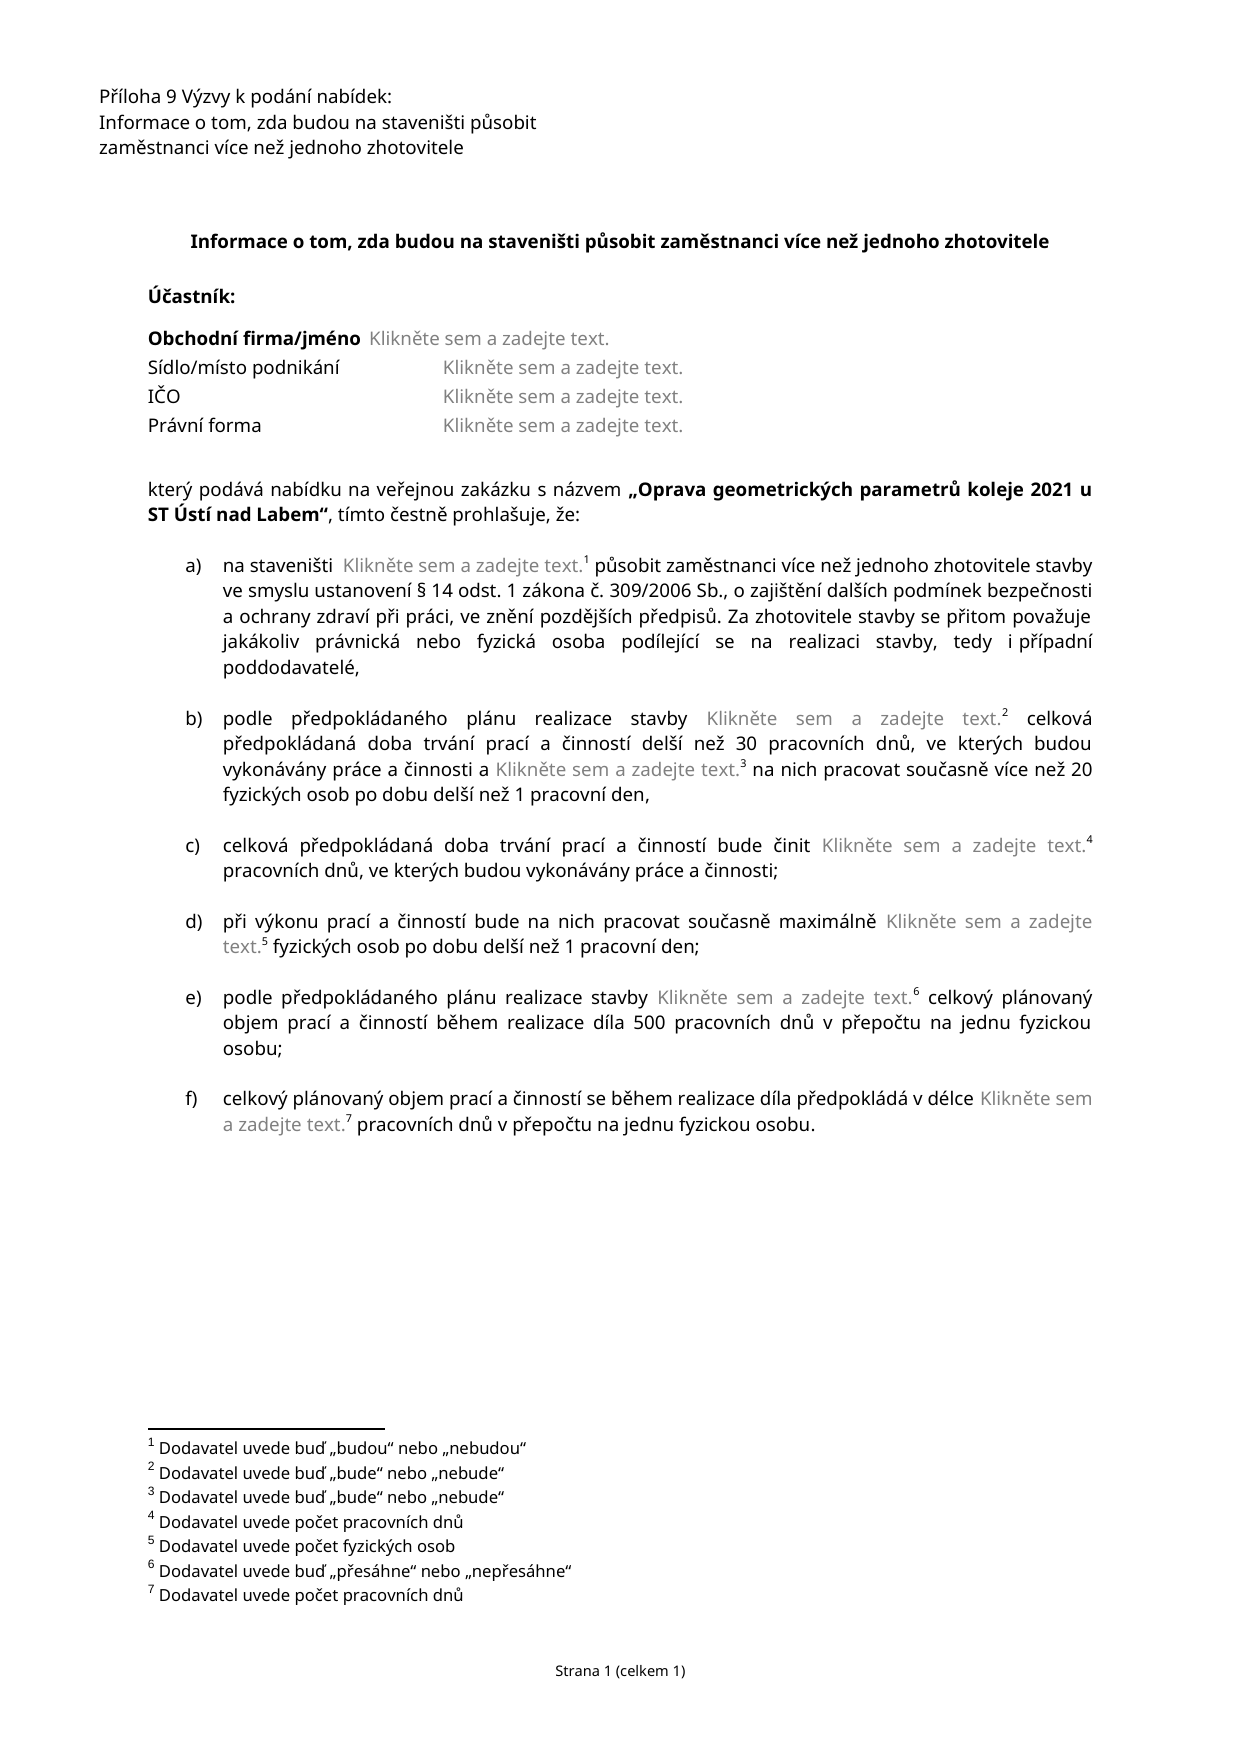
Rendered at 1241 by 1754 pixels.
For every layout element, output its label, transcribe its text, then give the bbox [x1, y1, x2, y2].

text Účastník: [148, 279, 1093, 310]
text IČO [148, 380, 1093, 409]
text Obchodní firma/jméno [148, 322, 1093, 351]
list celková předpokládaná doba trvání prací a činností bude činit pracovních dnů, ve kterých budou vykonávány práce a činnosti; [185, 832, 1093, 883]
list při výkonu prací a činností bude na nich pracovat současně maximálně fyzických osob po dobu delší než 1 pracovní den; [185, 908, 1093, 959]
list na staveništi působit zaměstnanci více než jednoho zhotovitele stavby ve smyslu ustanovení § 14 odst. 1 zákona č. 309/2006 Sb., o zajištění dalších podmínek bezpečnosti a ochrany zdraví při práci, ve znění pozdějších předpisů. Za zhotovitele stavby se přitom považuje jakákoliv právnická nebo fyzická osoba podílející se na realizaci stavby, tedy i případní poddodavatelé, [185, 552, 1093, 680]
list podle předpokládaného plánu realizace stavby celková předpokládaná doba trvání prací a činností delší než 30 pracovních dnů, ve kterých budou vykonávány práce a činnosti a na nich pracovat současně více než 20 fyzických osob po dobu delší než 1 pracovní den, [185, 705, 1093, 807]
list celkový plánovaný objem prací a činností se během realizace díla předpokládá v délce pracovních dnů v přepočtu na jednu fyzickou osobu. [185, 1086, 1093, 1137]
title Informace o tom, zda budou na staveništi působit zaměstnanci více než jednoho zhotovitele [148, 228, 1093, 254]
text Sídlo/místo podnikání [148, 351, 1093, 380]
text který podává nabídku na veřejnou zakázku s názvem „Oprava geometrických parametrů koleje 2021 u ST Ústí nad Labem“, tímto čestně prohlašuje, že: [148, 476, 1093, 527]
text Právní forma [148, 409, 1093, 438]
list podle předpokládaného plánu realizace stavby celkový plánovaný objem prací a činností během realizace díla 500 pracovních dnů v přepočtu na jednu fyzickou osobu; [185, 984, 1093, 1061]
